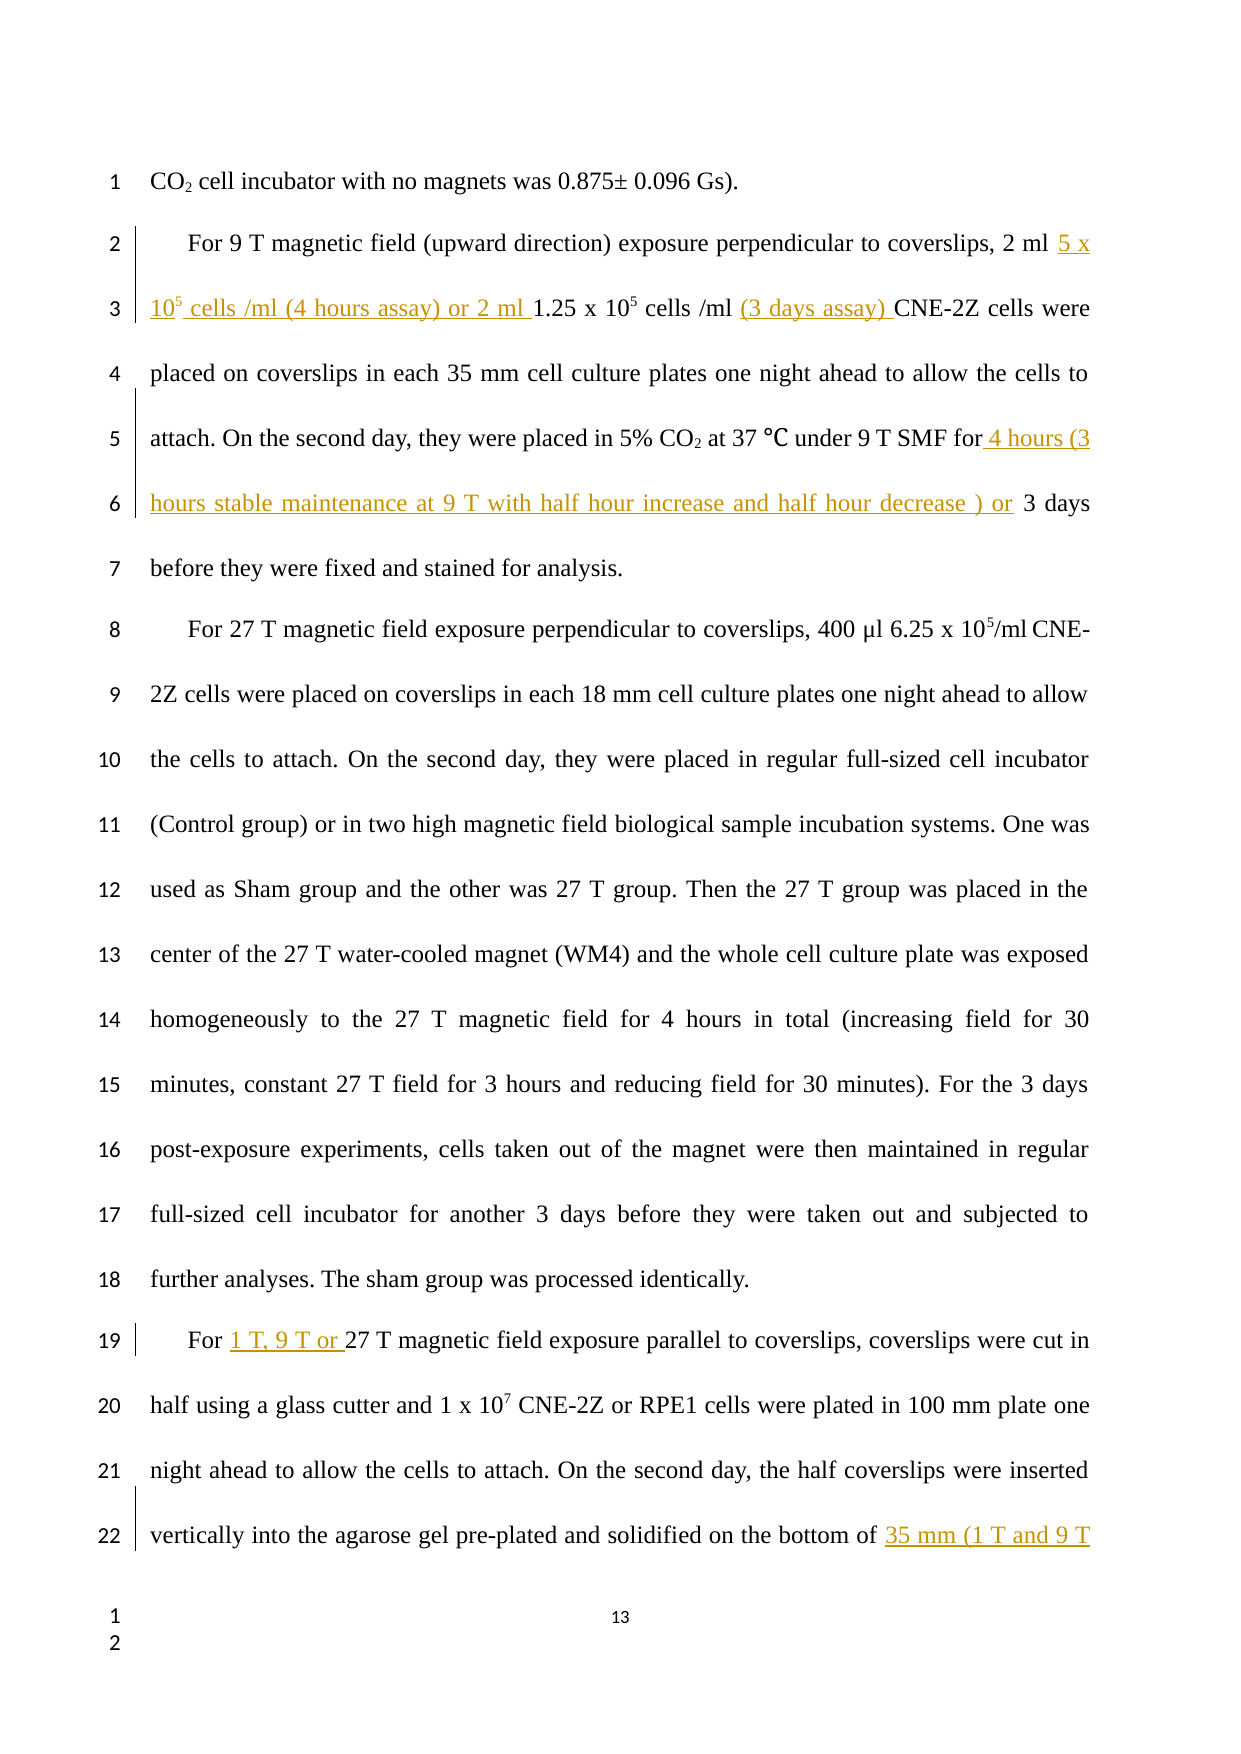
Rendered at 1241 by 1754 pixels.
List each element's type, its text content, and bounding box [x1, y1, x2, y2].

text For 9 T magnetic field (upward direction) exposure perpendicular to coverslips, 2 ml 1.25 x 105 cells /ml CNE-2Z cells were placed on coverslips in each 35 mm cell culture plates one night ahead to allow the cells to attach. On the second day, they were placed in 5% CO2 at 37 ℃ under 9 T SMF for 3 days before they were fixed and stained for analysis. [150, 226, 1090, 583]
text For 27 T magnetic field exposure perpendicular to coverslips, 400 μl 6.25 x 105/ml CNE-2Z cells were placed on coverslips in each 18 mm cell culture plates one night ahead to allow the cells to attach. On the second day, they were placed in regular full-sized cell incubator (Control group) or in two high magnetic field biological sample incubation systems. One was used as Sham group and the other was 27 T group. Then the 27 T group was placed in the center of the 27 T water-cooled magnet (WM4) and the whole cell culture plate was exposed homogeneously to the 27 T magnetic field for 4 hours in total (increasing field for 30 minutes, constant 27 T field for 3 hours and reducing field for 30 minutes). For the 3 days post-exposure experiments, cells taken out of the magnet were then maintained in regular full-sized cell incubator for another 3 days before they were taken out and subjected to further analyses. The sham group was processed identically. [150, 612, 1090, 1294]
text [150, 164, 1090, 197]
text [150, 1323, 1090, 1551]
